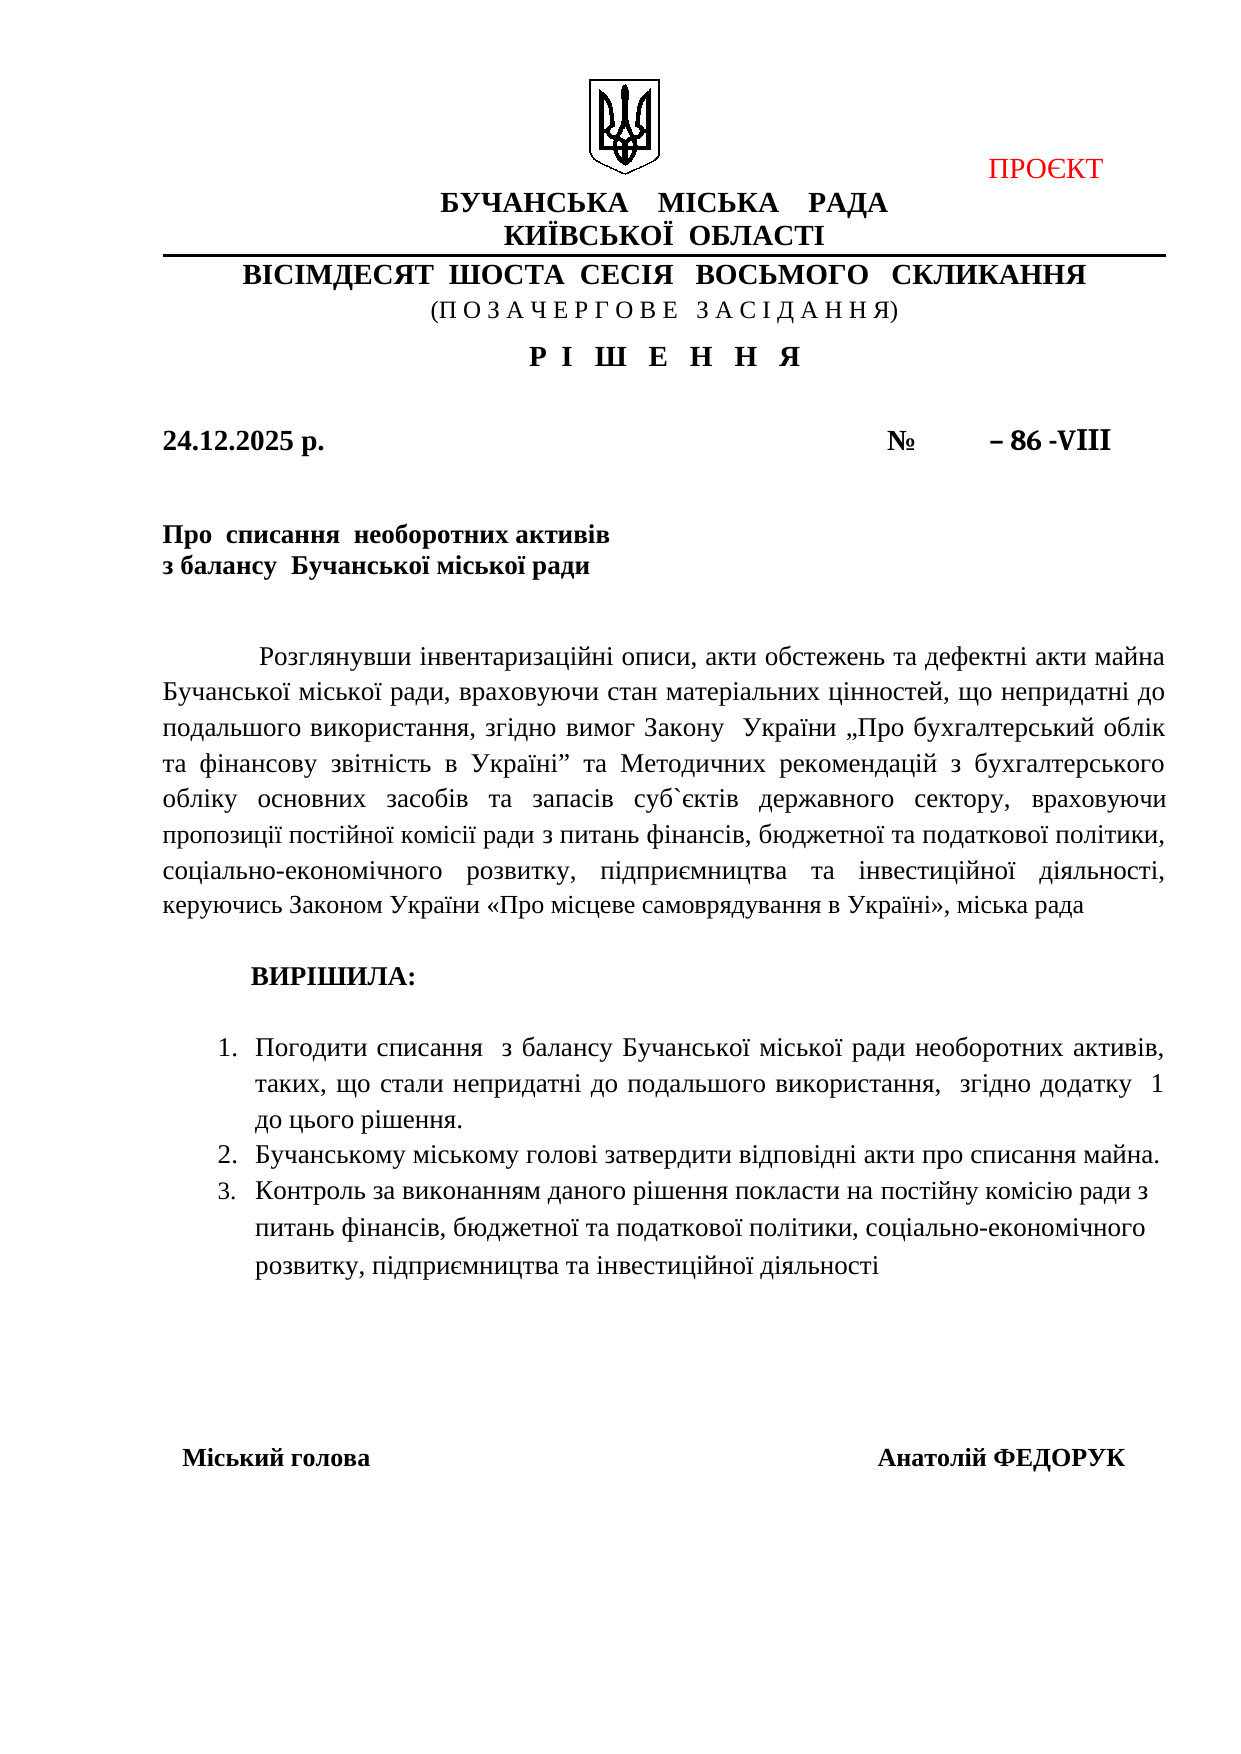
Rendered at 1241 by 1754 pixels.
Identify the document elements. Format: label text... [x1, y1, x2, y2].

text ПРОЄКТ [162, 74, 1166, 185]
list Бучанському міському голові затвердити відповідні акти про списання майна. [217, 1138, 1166, 1169]
text Р І Ш Е Н Н Я [162, 339, 1166, 372]
text 24.12.2025 р. № – 86 -VІІІ [162, 423, 1166, 457]
text Розглянувши інвентаризаційні описи, акти обстежень та дефектні акти майна Бучанської міської ради, враховуючи стан матеріальних цінностей, що непридатні до подальшого використання, згідно вимог Закону України „Про бухгалтерський облік та фінансову звітність в Україні” та Методичних рекомендацій з бухгалтерського обліку основних засобів та запасів суб`єктів державного сектору, враховуючи пропозиції постійної комісії ради з питань фінансів, бюджетної та податкової політики, соціально-економічного розвитку, підприємництва та інвестиційної діяльності, керуючись Законом України «Про місцеве самоврядування в Україні», міська рада [162, 639, 1166, 919]
text КИЇВСЬКОЇ ОБЛАСТІ [162, 218, 1166, 257]
text (П О З А Ч Е Р Г О В Е З А С І Д А Н Н Я) [162, 296, 1166, 324]
text Про списання необоротних активів [162, 518, 1166, 549]
list Погодити списання з балансу Бучанської міської ради необоротних активів, таких, що стали непридатні до подальшого використання, згідно додатку 1 до цього рішення. [217, 1031, 1166, 1134]
text ВІСІМДЕСЯТ ШОСТА СЕСІЯ ВОСЬМОГО СКЛИКАННЯ [162, 257, 1166, 291]
text БУЧАНСЬКА МІСЬКА РАДА [162, 185, 1166, 218]
list Контроль за виконанням даного рішення покласти на постійну комісію ради з питань фінансів, бюджетної та податкової політики, соціально-економічного розвитку, підприємництва та інвестиційної діяльності [217, 1174, 1166, 1280]
text Міський голова Анатолій ФЕДОРУК [162, 1442, 1166, 1472]
text ВИРІШИЛА: [162, 960, 1166, 991]
subtitle з балансу Бучанської міської ради [162, 549, 1166, 580]
